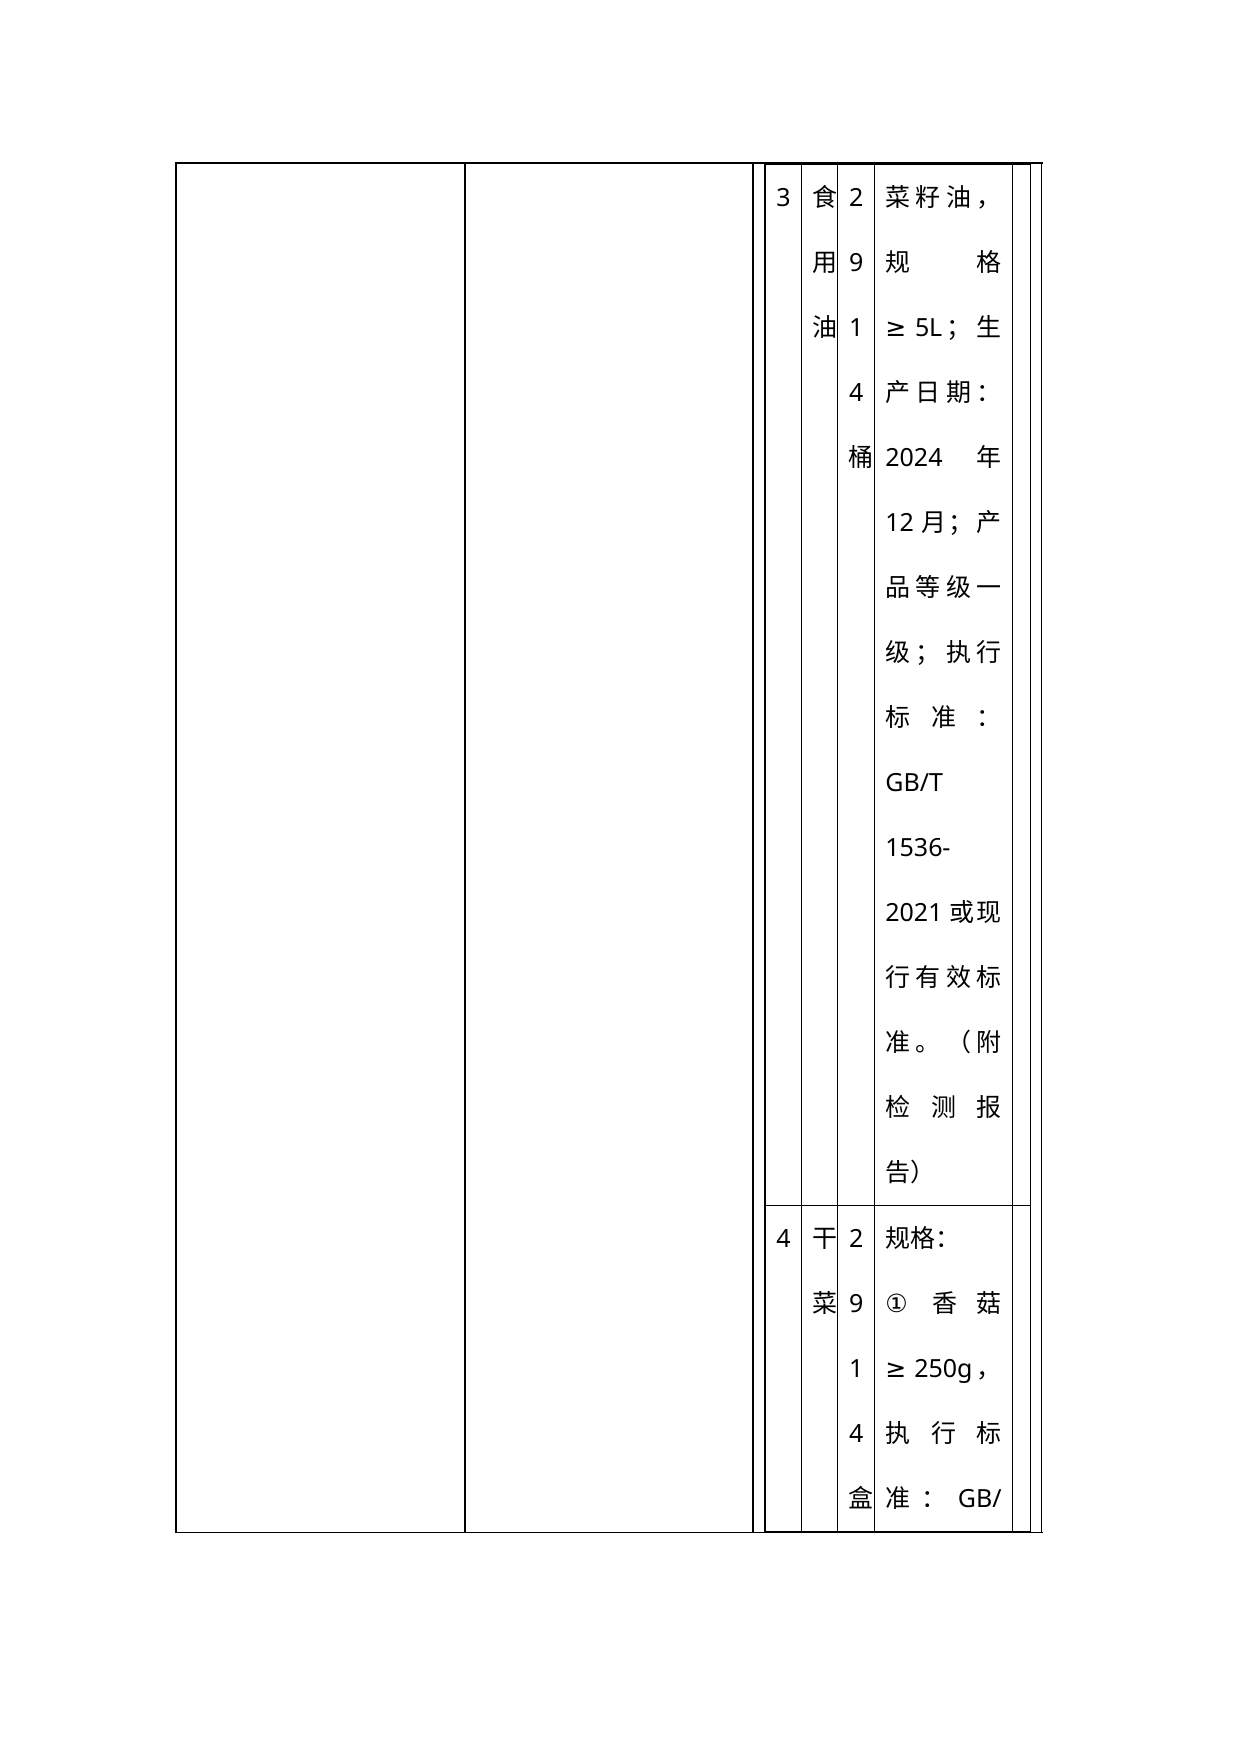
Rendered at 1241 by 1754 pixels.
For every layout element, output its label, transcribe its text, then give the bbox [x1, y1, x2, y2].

table_cell [177, 164, 464, 1532]
table_cell [1031, 164, 1041, 1532]
table_cell [875, 1206, 1012, 1531]
table_cell [766, 1206, 801, 1531]
table_cell [875, 165, 1012, 1205]
table_cell [1013, 165, 1030, 1205]
table_cell [802, 165, 837, 1205]
table_cell [766, 165, 801, 1205]
table_cell [838, 1206, 874, 1531]
table_cell [754, 164, 764, 1532]
table_cell 1 [466, 164, 752, 1532]
table_cell [1013, 1206, 1030, 1531]
table_cell [802, 1206, 837, 1531]
table_cell [838, 165, 874, 1205]
